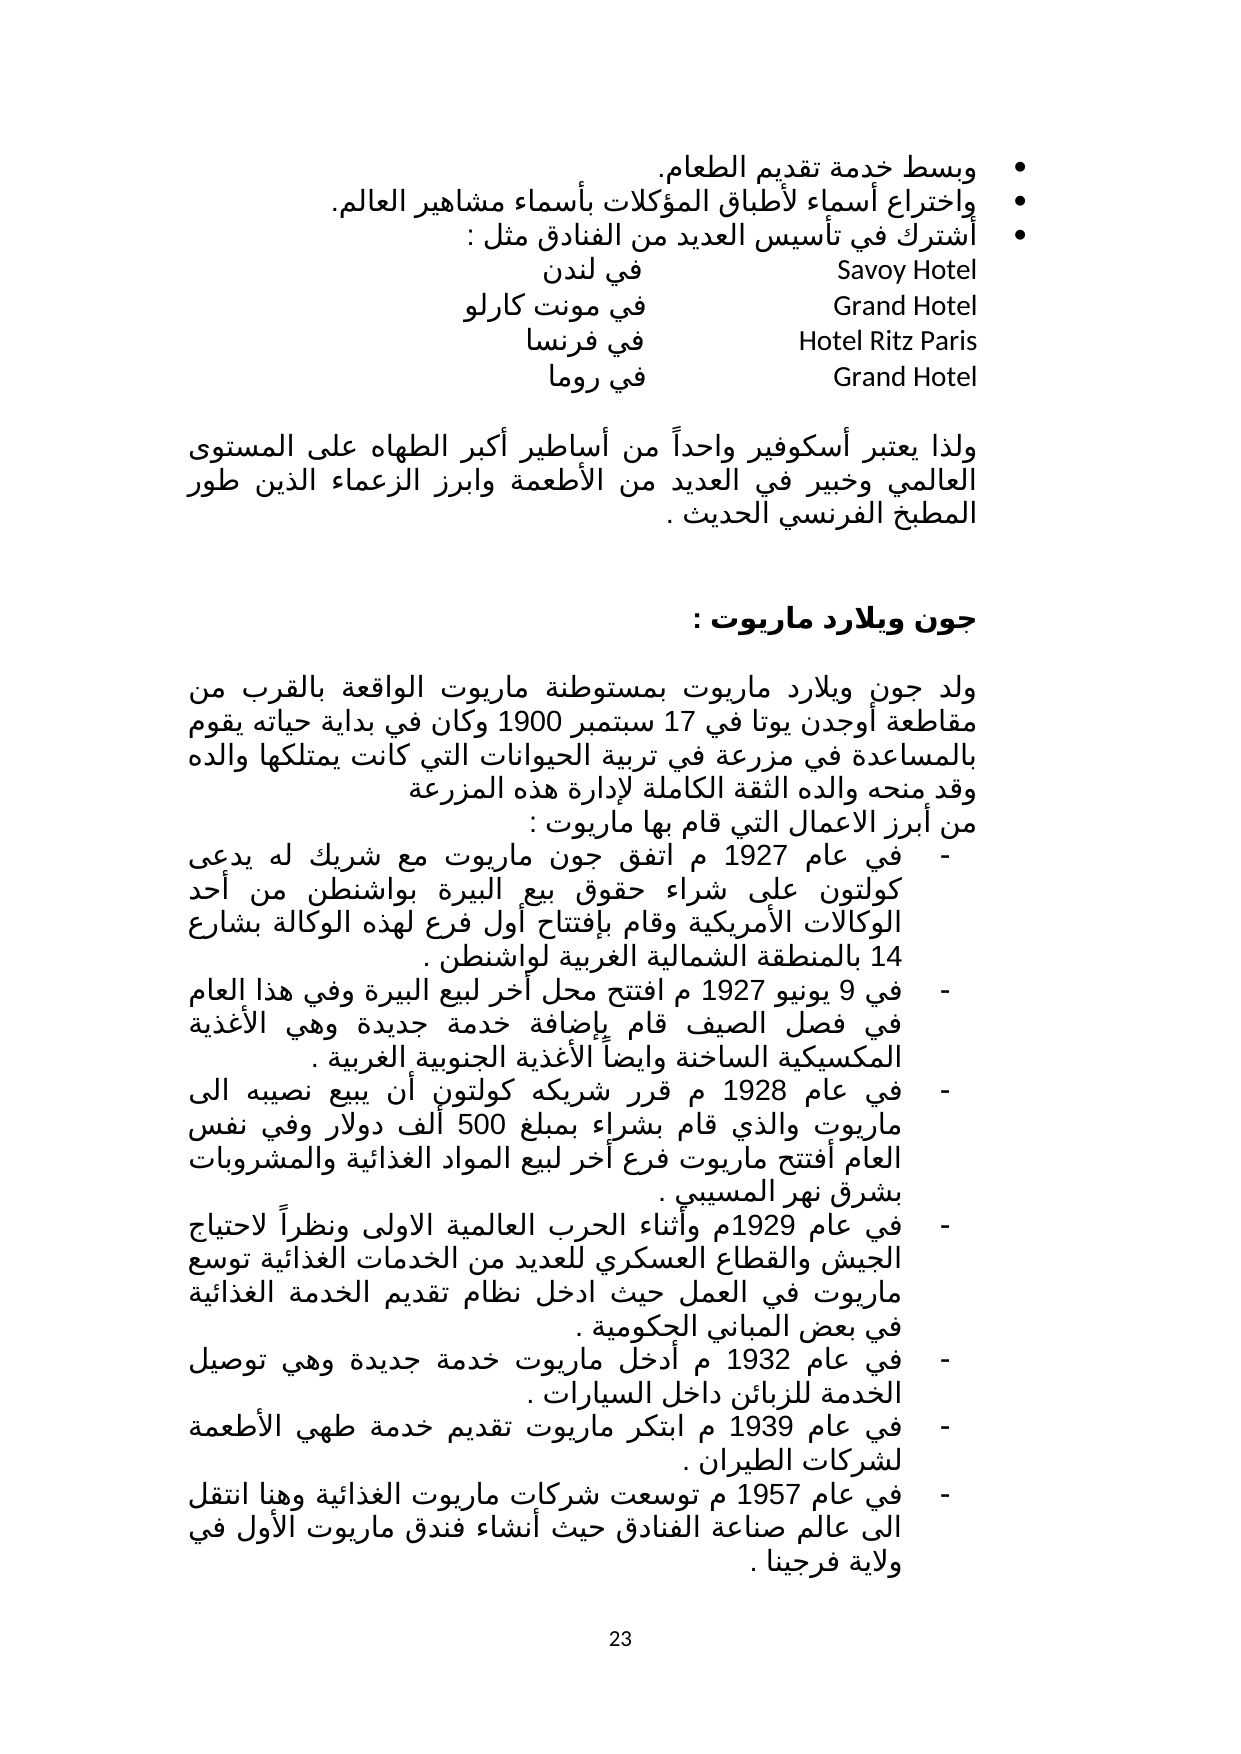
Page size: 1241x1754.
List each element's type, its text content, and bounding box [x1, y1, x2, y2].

list Hotel Ritz Paris في فرنسا [187, 322, 978, 358]
list في عام 1927 م اتفق جون ماريوت مع شريك له يدعى كولتون على شراء حقوق بيع البيرة بواشنطن من أحد الوكالات الأمريكية وقام بإفتتاح أول فرع لهذه الوكالة بشارع 14 بالمنطقة الشمالية الغربية لواشنطن . [187, 838, 940, 972]
list في عام 1928 م قرر شريكه كولتون أن يبيع نصيبه الى ماريوت والذي قام بشراء بمبلغ 500 ألف دولار وفي نفس العام أفتتح ماريوت فرع أخر لبيع المواد الغذائية والمشروبات بشرق نهر المسيبي . [187, 1073, 940, 1208]
list جون ويلارد ماريوت : [187, 601, 978, 635]
list ولد جون ويلارد ماريوت بمستوطنة ماريوت الواقعة بالقرب من مقاطعة أوجدن يوتا في 17 سبتمبر 1900 وكان في بداية حياته يقوم بالمساعدة في مزرعة في تربية الحيوانات التي كانت يمتلكها والده وقد منحه والده الثقة الكاملة لإدارة هذه المزرعة [187, 670, 978, 804]
list Grand Hotel في روما [187, 358, 978, 394]
list في عام 1932 م أدخل ماريوت خدمة جديدة وهي توصيل الخدمة للزبائن داخل السيارات . [187, 1342, 940, 1409]
list Savoy Hotel في لندن [187, 251, 978, 287]
list من أبرز الاعمال التي قام بها ماريوت : [187, 804, 978, 838]
list في عام 1929م وأثناء الحرب العالمية الاولى ونظراً لاحتياج الجيش والقطاع العسكري للعديد من الخدمات الغذائية توسع ماريوت في العمل حيث ادخل نظام تقديم الخدمة الغذائية في بعض المباني الحكومية . [187, 1208, 940, 1342]
list Grand Hotel في مونت كارلو [187, 287, 978, 322]
list في 9 يونيو 1927 م افتتح محل أخر لبيع البيرة وفي هذا العام في فصل الصيف قام بإضافة خدمة جديدة وهي الأغذية المكسيكية الساخنة وايضاً الأغذية الجنوبية الغربية . [187, 972, 940, 1073]
list وبسط خدمة تقديم الطعام. [187, 150, 1015, 184]
list أشترك في تأسيس العديد من الفنادق مثل : [187, 217, 1015, 251]
list في عام 1957 م توسعت شركات ماريوت الغذائية وهنا انتقل الى عالم صناعة الفنادق حيث أنشاء فندق ماريوت الأول في ولاية فرجينا . [187, 1477, 940, 1577]
list في عام 1939 م ابتكر ماريوت تقديم خدمة طهي الأطعمة لشركات الطيران . [187, 1409, 940, 1477]
list ولذا يعتبر أسكوفير واحداً من أساطير أكبر الطهاه على المستوى العالمي وخبير في العديد من الأطعمة وابرز الزعماء الذين طور المطبخ الفرنسي الحديث . [187, 429, 978, 530]
list واختراع أسماء لأطباق المؤكلات بأسماء مشاهير العالم. [187, 184, 1015, 217]
